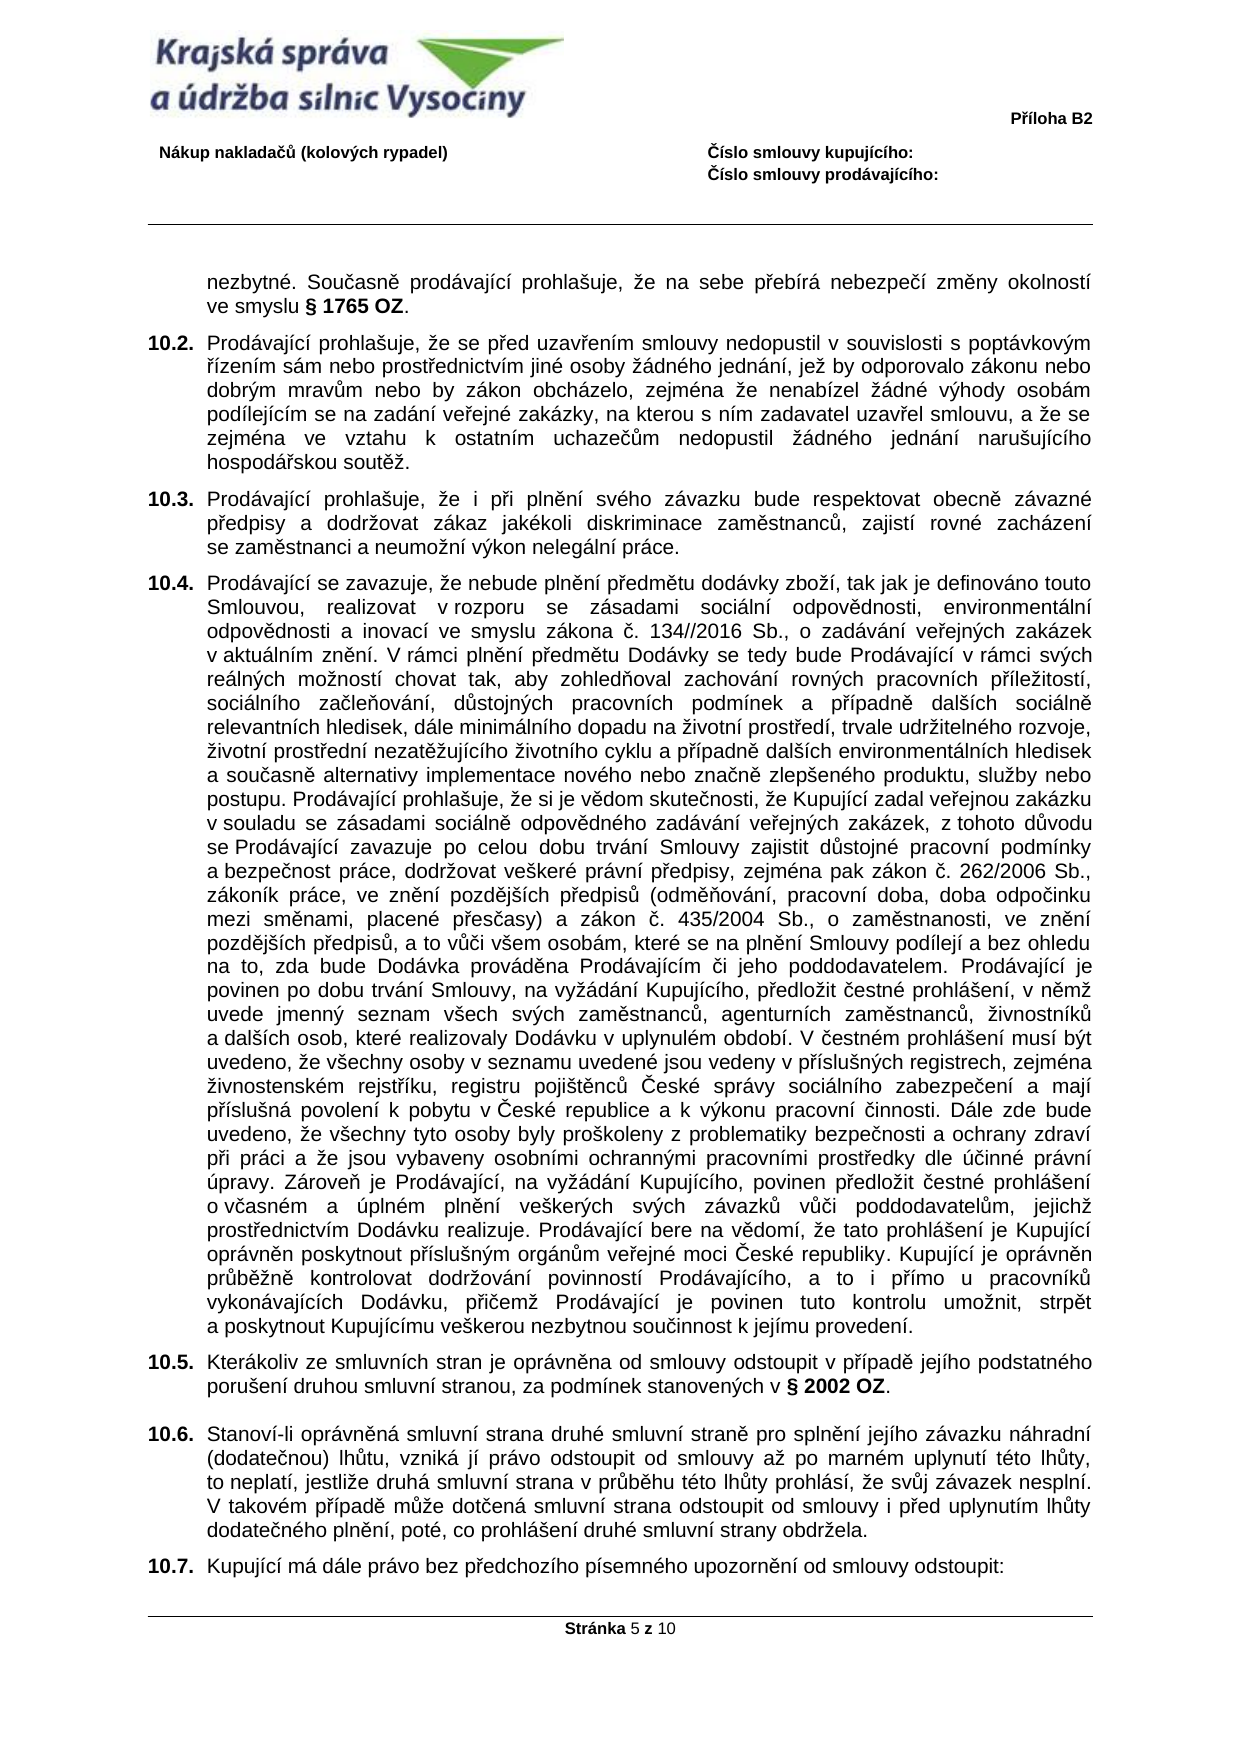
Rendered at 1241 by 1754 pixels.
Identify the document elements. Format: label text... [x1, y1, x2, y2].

list Kterákoliv ze smluvních stran je oprávněna od smlouvy odstoupit v případě jejího podstatného porušení druhou smluvní stranou, za podmínek stanovených v § 2002 OZ. [148, 1350, 1093, 1398]
list Prodávající se zavazuje, že nebude plnění předmětu dodávky zboží, tak jak je definováno touto Smlouvou, realizovat v rozporu se zásadami sociální odpovědnosti, environmentální odpovědnosti a inovací ve smyslu zákona č. 134//2016 Sb., o zadávání veřejných zakázek v aktuálním znění. V rámci plnění předmětu Dodávky se tedy bude Prodávající v rámci svých reálných možností chovat tak, aby zohledňoval zachování rovných pracovních příležitostí, sociálního začleňování, důstojných pracovních podmínek a případně dalších sociálně relevantních hledisek, dále minimálního dopadu na životní prostředí, trvale udržitelného rozvoje, životní prostřední nezatěžujícího životního cyklu a případně dalších environmentálních hledisek a současně alternativy implementace nového nebo značně zlepšeného produktu, služby nebo postupu. Prodávající prohlašuje, že si je vědom skutečnosti, že Kupující zadal veřejnou zakázku v souladu se zásadami sociálně odpovědného zadávání veřejných zakázek, z tohoto důvodu se Prodávající zavazuje po celou dobu trvání Smlouvy zajistit důstojné pracovní podmínky a bezpečnost práce, dodržovat veškeré právní předpisy, zejména pak zákon č. 262/2006 Sb., zákoník práce, ve znění pozdějších předpisů (odměňování, pracovní doba, doba odpočinku mezi směnami, placené přesčasy) a zákon č. 435/2004 Sb., o zaměstnanosti, ve znění pozdějších předpisů, a to vůči všem osobám, které se na plnění Smlouvy podílejí a bez ohledu na to, zda bude Dodávka prováděna Prodávajícím či jeho poddodavatelem. Prodávající je povinen po dobu trvání Smlouvy, na vyžádání Kupujícího, předložit čestné prohlášení, v němž uvede jmenný seznam všech svých zaměstnanců, agenturních zaměstnanců, živnostníků a dalších osob, které realizovaly Dodávku v uplynulém období. V čestném prohlášení musí být uvedeno, že všechny osoby v seznamu uvedené jsou vedeny v příslušných registrech, zejména živnostenském rejstříku, registru pojištěnců České správy sociálního zabezpečení a mají příslušná povolení k pobytu v České republice a k výkonu pracovní činnosti. Dále zde bude uvedeno, že všechny tyto osoby byly proškoleny z problematiky bezpečnosti a ochrany zdraví při práci a že jsou vybaveny osobními ochrannými pracovními prostředky dle účinné právní úpravy. Zároveň je Prodávající, na vyžádání Kupujícího, povinen předložit čestné prohlášení o včasném a úplném plnění veškerých svých závazků vůči poddodavatelům, jejichž prostřednictvím Dodávku realizuje. Prodávající bere na vědomí, že tato prohlášení je Kupující oprávněn poskytnout příslušným orgánům veřejné moci České republiky. Kupující je oprávněn průběžně kontrolovat dodržování povinností Prodávajícího, a to i přímo u pracovníků vykonávajících Dodávku, přičemž Prodávající je povinen tuto kontrolu umožnit, strpět a poskytnout Kupujícímu veškerou nezbytnou součinnost k jejímu provedení. [148, 571, 1093, 1338]
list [148, 270, 1093, 318]
list Stanoví-li oprávněná smluvní strana druhé smluvní straně pro splnění jejího závazku náhradní (dodatečnou) lhůtu, vzniká jí právo odstoupit od smlouvy až po marném uplynutí této lhůty, to neplatí, jestliže druhá smluvní strana v průběhu této lhůty prohlásí, že svůj závazek nesplní. V takovém případě může dotčená smluvní strana odstoupit od smlouvy i před uplynutím lhůty dodatečného plnění, poté, co prohlášení druhé smluvní strany obdržela. [148, 1422, 1093, 1542]
picture [148, 30, 564, 118]
list Prodávající prohlašuje, že i při plnění svého závazku bude respektovat obecně závazné předpisy a dodržovat zákaz jakékoli diskriminace zaměstnanců, zajistí rovné zacházení se zaměstnanci a neumožní výkon nelegální práce. [148, 487, 1093, 558]
list Kupující má dále právo bez předchozího písemného upozornění od smlouvy odstoupit: [148, 1554, 1093, 1578]
list Prodávající prohlašuje, že se před uzavřením smlouvy nedopustil v souvislosti s poptávkovým řízením sám nebo prostřednictvím jiné osoby žádného jednání, jež by odporovalo zákonu nebo dobrým mravům nebo by zákon obcházelo, zejména že nenabízel žádné výhody osobám podílejícím se na zadání veřejné zakázky, na kterou s ním zadavatel uzavřel smlouvu, a že se zejména ve vztahu k ostatním uchazečům nedopustil žádného jednání narušujícího hospodářskou soutěž. [148, 330, 1093, 474]
